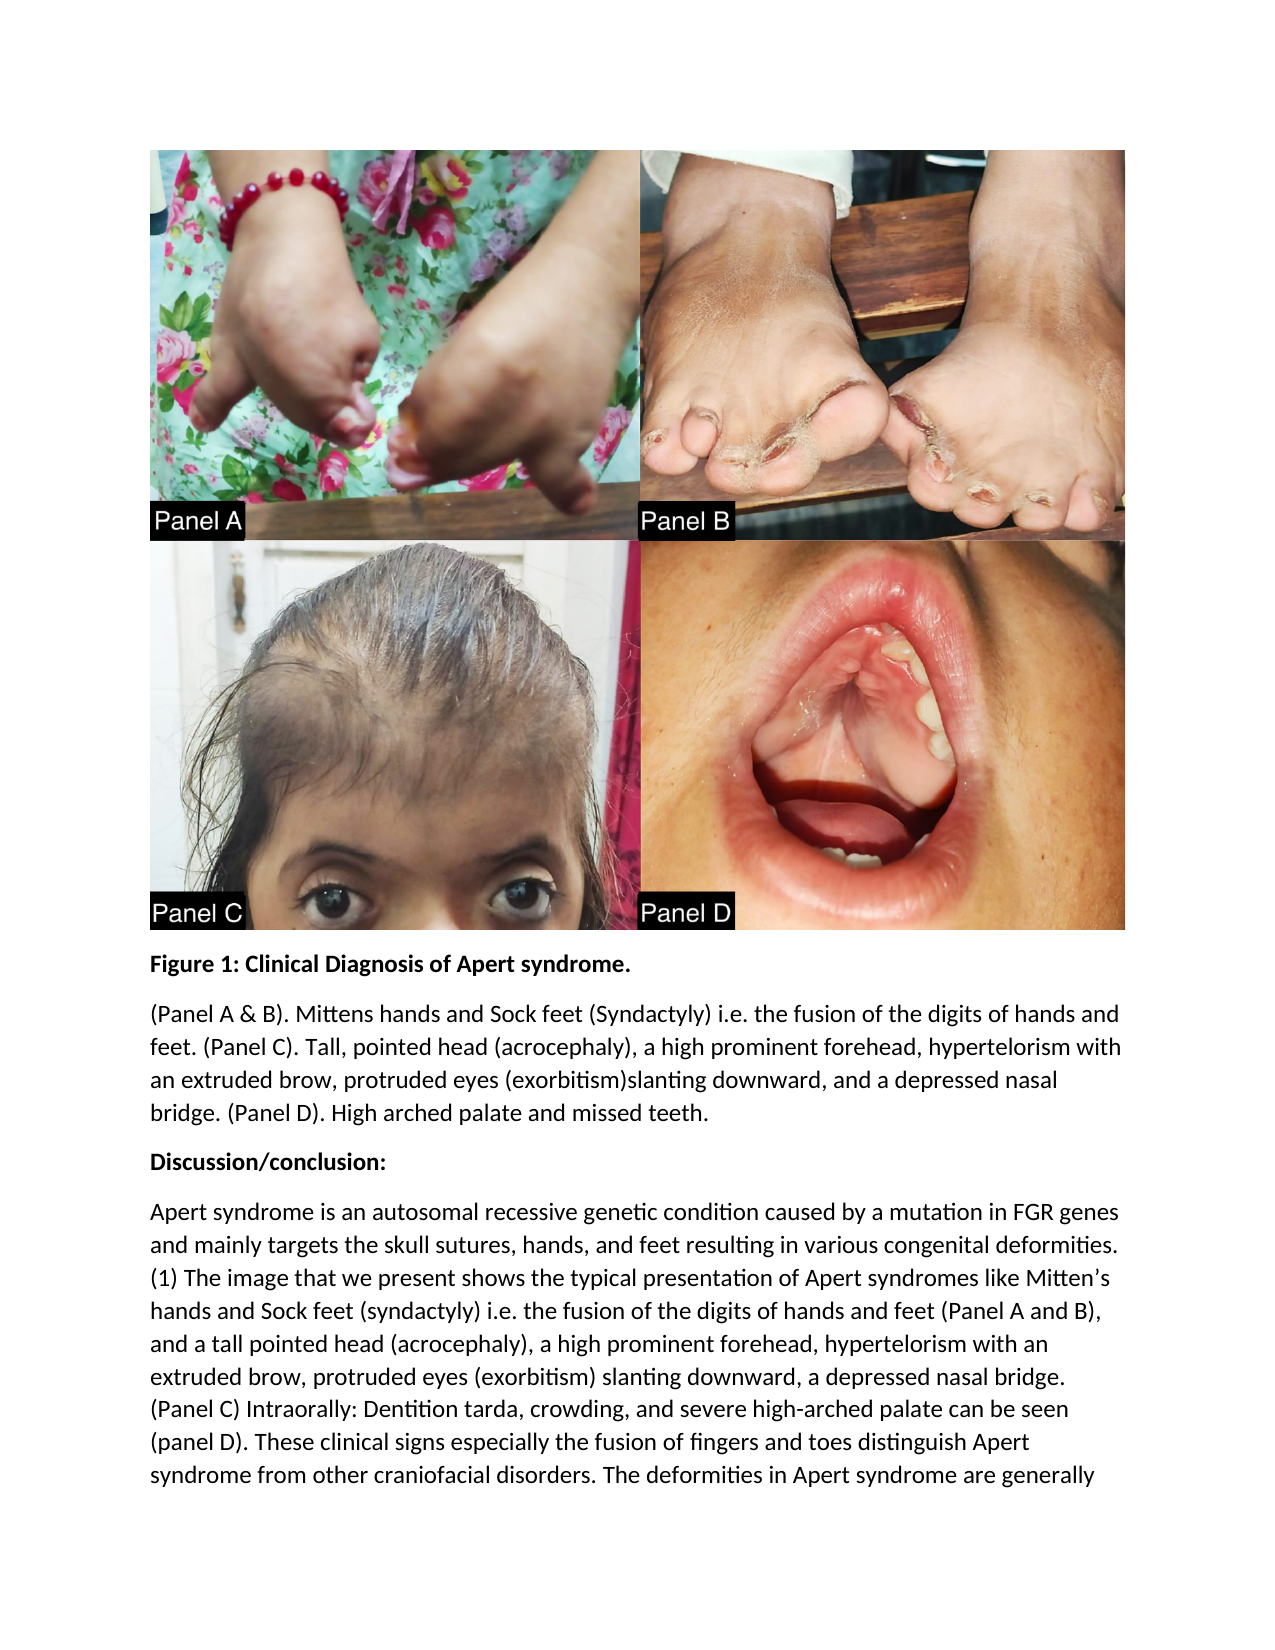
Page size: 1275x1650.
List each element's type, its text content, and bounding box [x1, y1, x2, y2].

text (Panel A & B). Mittens hands and Sock feet (Syndactyly) i.e. the fusion of the digits of hands and feet. (Panel C). Tall, pointed head (acrocephaly), a high prominent forehead, hypertelorism with an extruded brow, protruded eyes (exorbitism)slanting downward, and a depressed nasal bridge. (Panel D). High arched palate and missed teeth. [150, 998, 1125, 1127]
picture [150, 150, 1125, 930]
text Figure 1: Clinical Diagnosis of Apert syndrome. [150, 948, 1125, 979]
text Discussion/conclusion: [150, 1146, 1125, 1177]
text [150, 1196, 1125, 1490]
